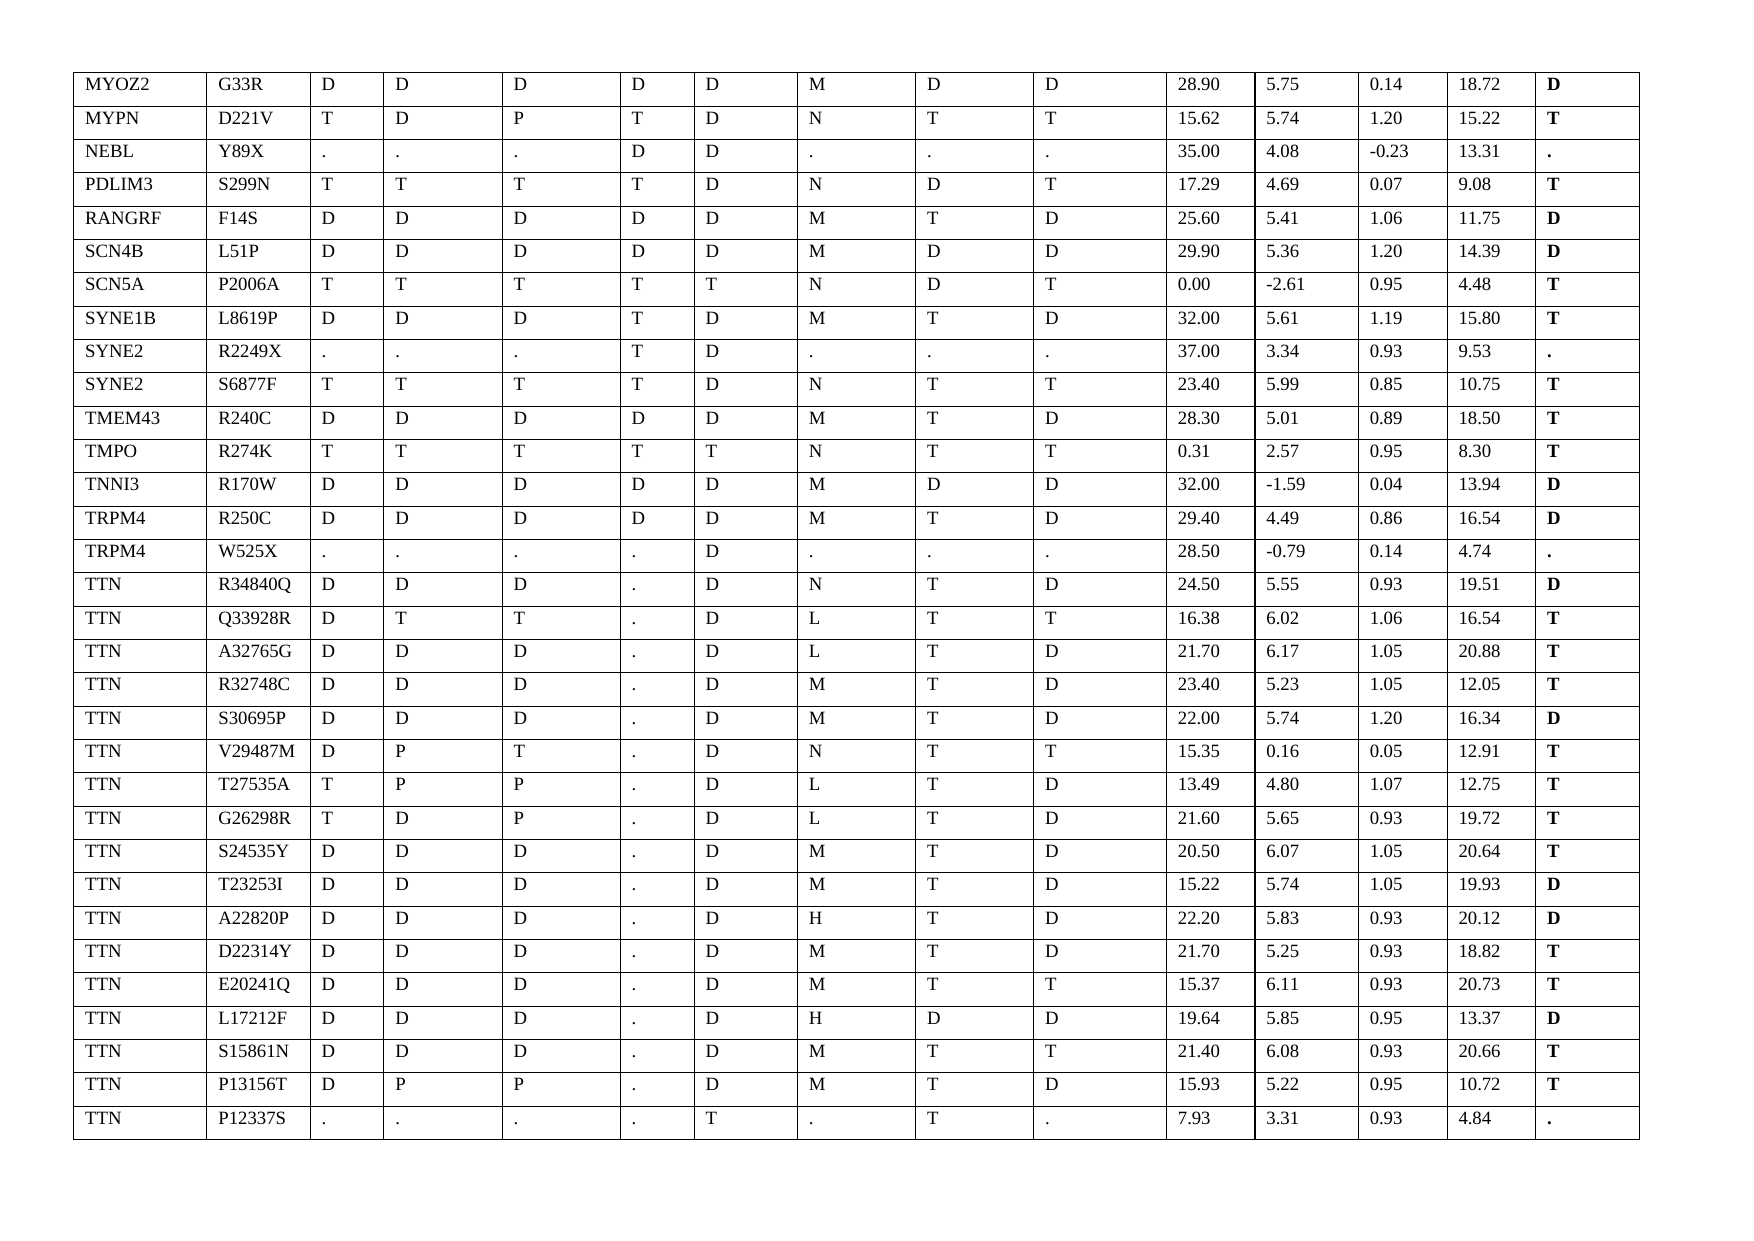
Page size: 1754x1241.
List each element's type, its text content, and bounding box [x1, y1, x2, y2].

table_cell S15861N [207, 1040, 310, 1072]
table_cell 6.17 [1256, 640, 1358, 672]
table_cell . [621, 740, 694, 772]
table_cell D [1034, 807, 1166, 839]
table_cell 4.84 [1448, 1107, 1535, 1139]
table_cell . [916, 140, 1033, 172]
table_cell D [695, 873, 797, 906]
table_cell 15.22 [1448, 107, 1535, 139]
table_cell D [311, 640, 383, 672]
table_cell D [503, 240, 620, 272]
table_cell T [503, 373, 620, 406]
table_cell M [798, 1073, 915, 1106]
table_cell D [503, 73, 620, 106]
table_cell T [1536, 307, 1639, 339]
table_cell D [695, 740, 797, 772]
table_cell T [503, 173, 620, 206]
table_cell 19.93 [1448, 873, 1535, 906]
table_cell . [1536, 140, 1639, 172]
table_cell T [916, 740, 1033, 772]
table_cell 0.95 [1359, 1007, 1447, 1039]
table_cell T [916, 307, 1033, 339]
table_cell D [503, 873, 620, 906]
table_cell 5.74 [1256, 107, 1358, 139]
table_cell D [384, 507, 502, 539]
table_cell S6877F [207, 373, 310, 406]
table_cell D [503, 307, 620, 339]
table_cell RANGRF [74, 207, 206, 239]
table_cell . [384, 540, 502, 572]
table_cell 28.30 [1167, 407, 1254, 439]
table_cell 4.74 [1448, 540, 1535, 572]
table_cell D [503, 1007, 620, 1039]
table_cell D [1034, 940, 1166, 972]
table_cell D [621, 207, 694, 239]
table_cell D [503, 840, 620, 872]
table_cell W525X [207, 540, 310, 572]
table_cell T [311, 107, 383, 139]
table_cell 5.85 [1256, 1007, 1358, 1039]
table_cell 5.61 [1256, 307, 1358, 339]
table_cell T [621, 173, 694, 206]
table_cell N [798, 740, 915, 772]
table_cell D [695, 673, 797, 706]
table_cell Q33928R [207, 607, 310, 639]
table_cell TTN [74, 640, 206, 672]
table_cell T [916, 973, 1033, 1006]
table_cell D [503, 573, 620, 606]
table_cell D [1536, 207, 1639, 239]
table_cell T [311, 273, 383, 306]
table_cell 0.05 [1359, 740, 1447, 772]
table_cell D [1034, 507, 1166, 539]
table_cell 6.11 [1256, 973, 1358, 1006]
table_cell D [384, 673, 502, 706]
table_cell D [1034, 1073, 1166, 1106]
table_cell 13.94 [1448, 473, 1535, 506]
table_cell 1.05 [1359, 640, 1447, 672]
table_cell 5.22 [1256, 1073, 1358, 1106]
table_cell D [311, 1007, 383, 1039]
table_cell T [1536, 740, 1639, 772]
table_cell . [384, 1107, 502, 1139]
table_cell D [1536, 707, 1639, 739]
table_cell Y89X [207, 140, 310, 172]
table_cell . [311, 1107, 383, 1139]
table_cell T [1034, 173, 1166, 206]
table_cell T [916, 907, 1033, 939]
table_cell 0.95 [1359, 273, 1447, 306]
table_cell TTN [74, 1107, 206, 1139]
table_cell D [916, 273, 1033, 306]
table_cell 15.80 [1448, 307, 1535, 339]
table_cell R32748C [207, 673, 310, 706]
table_cell E20241Q [207, 973, 310, 1006]
table_cell T [1034, 373, 1166, 406]
table_cell . [1536, 540, 1639, 572]
table_cell . [916, 540, 1033, 572]
table_cell TTN [74, 673, 206, 706]
table_cell T [1536, 407, 1639, 439]
table_cell T [916, 607, 1033, 639]
table_cell R170W [207, 473, 310, 506]
table_cell MYPN [74, 107, 206, 139]
table_cell 4.69 [1256, 173, 1358, 206]
table_cell D [503, 473, 620, 506]
table_cell G26298R [207, 807, 310, 839]
table_cell TMPO [74, 440, 206, 472]
table_cell T [621, 107, 694, 139]
table_cell D [384, 1007, 502, 1039]
table_cell D [1034, 473, 1166, 506]
table_cell D [1536, 73, 1639, 106]
table_cell D [311, 73, 383, 106]
table_cell 0.04 [1359, 473, 1447, 506]
table_cell M [798, 673, 915, 706]
table_cell 22.20 [1167, 907, 1254, 939]
table_cell D [384, 807, 502, 839]
table_cell 21.60 [1167, 807, 1254, 839]
table_cell M [798, 207, 915, 239]
table_cell D [1034, 573, 1166, 606]
table_cell TTN [74, 840, 206, 872]
table_cell D [1536, 507, 1639, 539]
table_cell T [916, 373, 1033, 406]
table_cell T [503, 273, 620, 306]
table_cell T [621, 307, 694, 339]
table_cell 9.53 [1448, 340, 1535, 372]
table_cell L [798, 640, 915, 672]
table_cell T [503, 740, 620, 772]
table_cell 0.93 [1359, 573, 1447, 606]
table_cell 16.38 [1167, 607, 1254, 639]
table_cell D [384, 473, 502, 506]
table_cell T [916, 1040, 1033, 1072]
table_cell 5.41 [1256, 207, 1358, 239]
table_cell 1.20 [1359, 107, 1447, 139]
table_cell D [695, 540, 797, 572]
table_cell D [503, 1040, 620, 1072]
table_cell D [311, 507, 383, 539]
table_cell 5.75 [1256, 73, 1358, 106]
table_cell D [1034, 773, 1166, 806]
table_cell . [621, 1007, 694, 1039]
table_cell 18.72 [1448, 73, 1535, 106]
table_cell 5.23 [1256, 673, 1358, 706]
table_cell D [384, 307, 502, 339]
table_cell T [695, 1107, 797, 1139]
table_cell D [1034, 73, 1166, 106]
table_cell D [311, 1040, 383, 1072]
table_cell T [1034, 973, 1166, 1006]
table_cell 0.31 [1167, 440, 1254, 472]
table_cell . [503, 340, 620, 372]
table_cell TTN [74, 573, 206, 606]
table_cell D [311, 907, 383, 939]
table_cell P [384, 740, 502, 772]
table_cell 20.66 [1448, 1040, 1535, 1072]
table_cell D [1034, 1007, 1166, 1039]
table_cell A32765G [207, 640, 310, 672]
table_cell . [311, 540, 383, 572]
table_cell TTN [74, 740, 206, 772]
table_cell 21.40 [1167, 1040, 1254, 1072]
table_cell 0.93 [1359, 973, 1447, 1006]
table_cell 15.35 [1167, 740, 1254, 772]
table_cell 35.00 [1167, 140, 1254, 172]
table_cell S299N [207, 173, 310, 206]
table_cell TNNI3 [74, 473, 206, 506]
table_cell 0.93 [1359, 907, 1447, 939]
table_cell P [503, 107, 620, 139]
table_cell D [695, 407, 797, 439]
table_cell 18.82 [1448, 940, 1535, 972]
table_cell 7.93 [1167, 1107, 1254, 1139]
table_cell . [621, 707, 694, 739]
table_cell 2.57 [1256, 440, 1358, 472]
table_cell D [695, 573, 797, 606]
table_cell 5.65 [1256, 807, 1358, 839]
table_cell D [621, 73, 694, 106]
table_cell 20.64 [1448, 840, 1535, 872]
table_cell 17.29 [1167, 173, 1254, 206]
table_cell 1.05 [1359, 840, 1447, 872]
table_cell D [1536, 473, 1639, 506]
table_cell 15.37 [1167, 973, 1254, 1006]
table_cell TTN [74, 873, 206, 906]
table_cell 0.93 [1359, 940, 1447, 972]
table_cell D [695, 240, 797, 272]
table_cell 28.90 [1167, 73, 1254, 106]
table_cell R34840Q [207, 573, 310, 606]
table_cell 4.80 [1256, 773, 1358, 806]
table_cell . [798, 540, 915, 572]
table_cell T [916, 573, 1033, 606]
table_cell 1.05 [1359, 873, 1447, 906]
table_cell D [1034, 840, 1166, 872]
table_cell N [798, 573, 915, 606]
table_cell D [503, 973, 620, 1006]
table_cell D [916, 173, 1033, 206]
table_cell L51P [207, 240, 310, 272]
table_cell 18.50 [1448, 407, 1535, 439]
table_cell TTN [74, 607, 206, 639]
table_cell MYOZ2 [74, 73, 206, 106]
table_cell T [1536, 1040, 1639, 1072]
table_cell 19.72 [1448, 807, 1535, 839]
table_cell T [311, 373, 383, 406]
table_cell T [1034, 1040, 1166, 1072]
table_cell P12337S [207, 1107, 310, 1139]
table_cell D [1034, 307, 1166, 339]
table_cell P [503, 773, 620, 806]
table_cell D [621, 507, 694, 539]
table_cell D [311, 240, 383, 272]
table_cell T [311, 440, 383, 472]
table_cell T [311, 807, 383, 839]
table_cell D [695, 707, 797, 739]
table_cell D [621, 240, 694, 272]
table_cell . [798, 340, 915, 372]
table_cell 16.34 [1448, 707, 1535, 739]
table_cell D [695, 507, 797, 539]
table_cell M [798, 973, 915, 1006]
table_cell D [1536, 240, 1639, 272]
table_cell N [798, 440, 915, 472]
table_cell . [1034, 340, 1166, 372]
table_cell D [916, 73, 1033, 106]
table_cell R240C [207, 407, 310, 439]
table_cell T [621, 273, 694, 306]
table_cell R250C [207, 507, 310, 539]
table_cell . [621, 1040, 694, 1072]
table_cell T [916, 1073, 1033, 1106]
table_cell D [1536, 1007, 1639, 1039]
table_cell D [311, 973, 383, 1006]
table_cell 0.89 [1359, 407, 1447, 439]
table_cell D [695, 840, 797, 872]
table_cell D [1034, 240, 1166, 272]
table_cell D [503, 407, 620, 439]
table_cell 12.91 [1448, 740, 1535, 772]
table_cell TMEM43 [74, 407, 206, 439]
table_cell D [384, 973, 502, 1006]
table_cell D [384, 940, 502, 972]
table_cell D [695, 907, 797, 939]
table_cell T [1034, 607, 1166, 639]
table_cell R2249X [207, 340, 310, 372]
table_cell T [1536, 107, 1639, 139]
table_cell L17212F [207, 1007, 310, 1039]
table_cell 15.22 [1167, 873, 1254, 906]
table_cell 1.19 [1359, 307, 1447, 339]
table_cell 9.08 [1448, 173, 1535, 206]
table_cell M [798, 840, 915, 872]
table_cell M [798, 307, 915, 339]
table_cell D [311, 873, 383, 906]
table_cell D [503, 507, 620, 539]
table_cell 32.00 [1167, 473, 1254, 506]
table_cell -0.23 [1359, 140, 1447, 172]
table_cell D [695, 773, 797, 806]
table_cell TTN [74, 773, 206, 806]
table_cell 4.08 [1256, 140, 1358, 172]
table_cell P [384, 773, 502, 806]
table_cell S24535Y [207, 840, 310, 872]
table_cell 20.88 [1448, 640, 1535, 672]
table_cell P [503, 807, 620, 839]
table_cell 5.25 [1256, 940, 1358, 972]
table_cell N [798, 373, 915, 406]
table_cell D [311, 207, 383, 239]
table_cell . [1034, 1107, 1166, 1139]
table_cell M [798, 873, 915, 906]
table_cell T [384, 440, 502, 472]
table_cell PDLIM3 [74, 173, 206, 206]
table_cell D [384, 1040, 502, 1072]
table_cell D [695, 107, 797, 139]
table_cell T27535A [207, 773, 310, 806]
table_cell P [503, 1073, 620, 1106]
table_cell . [798, 1107, 915, 1139]
table_cell M [798, 707, 915, 739]
table_cell 5.99 [1256, 373, 1358, 406]
table_cell T [916, 773, 1033, 806]
table_cell . [621, 940, 694, 972]
table_cell D [1034, 907, 1166, 939]
table_cell T23253I [207, 873, 310, 906]
table_cell D [695, 940, 797, 972]
table_cell 0.14 [1359, 540, 1447, 572]
table_cell D [695, 173, 797, 206]
table_cell T [1536, 373, 1639, 406]
table_cell T [916, 1107, 1033, 1139]
table_cell D [384, 207, 502, 239]
table_cell 1.05 [1359, 673, 1447, 706]
table_cell D [384, 573, 502, 606]
table_cell TTN [74, 1007, 206, 1039]
table_cell TRPM4 [74, 540, 206, 572]
table_cell N [798, 173, 915, 206]
table_cell T [503, 607, 620, 639]
table_cell 8.30 [1448, 440, 1535, 472]
table_cell 1.06 [1359, 207, 1447, 239]
table_cell TTN [74, 1073, 206, 1106]
table_cell . [621, 773, 694, 806]
table_cell T [1034, 273, 1166, 306]
table_cell D [621, 407, 694, 439]
table_cell T [621, 440, 694, 472]
table_cell . [621, 540, 694, 572]
table_cell 6.07 [1256, 840, 1358, 872]
table_cell . [621, 840, 694, 872]
table_cell 12.75 [1448, 773, 1535, 806]
table_cell D [503, 640, 620, 672]
table_cell . [1034, 140, 1166, 172]
table_cell D [916, 1007, 1033, 1039]
table_cell D [1034, 640, 1166, 672]
table_cell D [695, 1007, 797, 1039]
table_cell D [311, 407, 383, 439]
table_cell T [384, 273, 502, 306]
table_cell 5.36 [1256, 240, 1358, 272]
table_cell D [695, 207, 797, 239]
table_cell . [1536, 340, 1639, 372]
table_cell N [798, 273, 915, 306]
table_cell . [798, 140, 915, 172]
table_cell 3.31 [1256, 1107, 1358, 1139]
table_cell 11.75 [1448, 207, 1535, 239]
table_cell D [384, 707, 502, 739]
table_cell 13.31 [1448, 140, 1535, 172]
table_cell D [503, 707, 620, 739]
table_cell 5.01 [1256, 407, 1358, 439]
table_cell 5.55 [1256, 573, 1358, 606]
table_cell . [621, 973, 694, 1006]
table_cell 29.90 [1167, 240, 1254, 272]
table_cell T [311, 173, 383, 206]
table_cell 20.73 [1448, 973, 1535, 1006]
table_cell TTN [74, 707, 206, 739]
table_cell 29.40 [1167, 507, 1254, 539]
table_cell 21.70 [1167, 640, 1254, 672]
table_cell D [1034, 407, 1166, 439]
table_cell NEBL [74, 140, 206, 172]
table_cell 5.74 [1256, 707, 1358, 739]
table_cell 1.20 [1359, 707, 1447, 739]
table_cell TTN [74, 807, 206, 839]
table_cell . [621, 907, 694, 939]
table_cell SYNE1B [74, 307, 206, 339]
table_cell 20.12 [1448, 907, 1535, 939]
table_cell H [798, 907, 915, 939]
table_cell T [916, 673, 1033, 706]
table_cell T [1536, 173, 1639, 206]
table_cell D [503, 207, 620, 239]
table_cell 16.54 [1448, 607, 1535, 639]
table_cell L8619P [207, 307, 310, 339]
table_cell . [311, 340, 383, 372]
table_cell T [1536, 773, 1639, 806]
table_cell T [1536, 840, 1639, 872]
table_cell SYNE2 [74, 373, 206, 406]
table_cell 0.93 [1359, 340, 1447, 372]
table_cell . [503, 140, 620, 172]
table_cell D [695, 473, 797, 506]
table_cell T [1536, 673, 1639, 706]
table_cell 0.14 [1359, 73, 1447, 106]
table_cell 10.72 [1448, 1073, 1535, 1106]
table_cell D [1536, 873, 1639, 906]
table_cell D [384, 873, 502, 906]
table_cell T [1536, 640, 1639, 672]
table_cell 13.37 [1448, 1007, 1535, 1039]
table_cell 37.00 [1167, 340, 1254, 372]
table_cell T [621, 340, 694, 372]
table_cell 6.08 [1256, 1040, 1358, 1072]
table_cell 21.70 [1167, 940, 1254, 972]
table_cell M [798, 73, 915, 106]
table_cell 28.50 [1167, 540, 1254, 572]
table_cell 19.51 [1448, 573, 1535, 606]
table_cell TRPM4 [74, 507, 206, 539]
table_cell T [916, 707, 1033, 739]
table_cell P [384, 1073, 502, 1106]
table_cell . [621, 1107, 694, 1139]
table_cell . [1536, 1107, 1639, 1139]
table_cell T [1034, 107, 1166, 139]
table_cell 0.85 [1359, 373, 1447, 406]
table_cell R274K [207, 440, 310, 472]
table_cell D [384, 840, 502, 872]
table_cell T [1536, 440, 1639, 472]
table_cell . [621, 1073, 694, 1106]
table_cell T [695, 440, 797, 472]
table_cell T [1034, 740, 1166, 772]
table_cell . [621, 573, 694, 606]
table_cell 0.07 [1359, 173, 1447, 206]
table_cell 0.16 [1256, 740, 1358, 772]
table_cell T [916, 207, 1033, 239]
table_cell D22314Y [207, 940, 310, 972]
table_cell D [311, 740, 383, 772]
table_cell D [695, 307, 797, 339]
table_cell 0.86 [1359, 507, 1447, 539]
table_cell D [503, 907, 620, 939]
table_cell N [798, 107, 915, 139]
table_cell D [503, 673, 620, 706]
table_cell M [798, 473, 915, 506]
table_cell G33R [207, 73, 310, 106]
table_cell 6.02 [1256, 607, 1358, 639]
table_cell D [384, 73, 502, 106]
table_cell . [621, 807, 694, 839]
table_cell V29487M [207, 740, 310, 772]
table_cell 0.95 [1359, 1073, 1447, 1106]
table_cell T [503, 440, 620, 472]
table_cell 3.34 [1256, 340, 1358, 372]
table_cell 0.95 [1359, 440, 1447, 472]
table_cell S30695P [207, 707, 310, 739]
table_cell T [916, 807, 1033, 839]
table_cell T [916, 107, 1033, 139]
table_cell D [695, 73, 797, 106]
table_cell M [798, 407, 915, 439]
table_cell 32.00 [1167, 307, 1254, 339]
table_cell 12.05 [1448, 673, 1535, 706]
table_cell TTN [74, 973, 206, 1006]
table_cell TTN [74, 907, 206, 939]
table_cell D [695, 607, 797, 639]
table_cell 0.93 [1359, 1040, 1447, 1072]
table_cell T [1536, 940, 1639, 972]
table_cell L [798, 807, 915, 839]
table_cell D [311, 473, 383, 506]
table_cell D [311, 307, 383, 339]
table_cell F14S [207, 207, 310, 239]
table_cell T [384, 373, 502, 406]
table_cell M [798, 1040, 915, 1072]
table_cell T [1536, 273, 1639, 306]
table_cell P2006A [207, 273, 310, 306]
table_cell 1.20 [1359, 240, 1447, 272]
table_cell 23.40 [1167, 373, 1254, 406]
table_cell D [384, 907, 502, 939]
table_cell -1.59 [1256, 473, 1358, 506]
table_cell T [1536, 807, 1639, 839]
table_cell D [1536, 573, 1639, 606]
table_cell 5.83 [1256, 907, 1358, 939]
table_cell . [384, 340, 502, 372]
table_cell . [916, 340, 1033, 372]
table_cell . [311, 140, 383, 172]
table_cell 25.60 [1167, 207, 1254, 239]
table_cell D [695, 140, 797, 172]
table_cell . [1034, 540, 1166, 572]
table_cell M [798, 507, 915, 539]
table_cell D [1034, 207, 1166, 239]
table_cell . [621, 607, 694, 639]
table_cell D [384, 640, 502, 672]
table_cell T [916, 873, 1033, 906]
table_cell 4.48 [1448, 273, 1535, 306]
table_cell . [503, 540, 620, 572]
table_cell 4.49 [1256, 507, 1358, 539]
table_cell H [798, 1007, 915, 1039]
table_cell 0.93 [1359, 807, 1447, 839]
table_cell 22.00 [1167, 707, 1254, 739]
table_cell T [384, 607, 502, 639]
table_cell A22820P [207, 907, 310, 939]
table_cell D [916, 240, 1033, 272]
table_cell 13.49 [1167, 773, 1254, 806]
table_cell D221V [207, 107, 310, 139]
table_cell 0.00 [1167, 273, 1254, 306]
table_cell D [695, 340, 797, 372]
table_cell M [798, 940, 915, 972]
table_cell D [384, 107, 502, 139]
table_cell D [384, 240, 502, 272]
table_cell 1.06 [1359, 607, 1447, 639]
table_cell D [695, 640, 797, 672]
table_cell D [621, 140, 694, 172]
table_cell D [695, 973, 797, 1006]
table_cell 5.74 [1256, 873, 1358, 906]
table_cell T [1536, 1073, 1639, 1106]
table_cell -2.61 [1256, 273, 1358, 306]
table_cell 19.64 [1167, 1007, 1254, 1039]
table_cell T [384, 173, 502, 206]
table_cell SCN4B [74, 240, 206, 272]
table_cell T [621, 373, 694, 406]
table_cell TTN [74, 1040, 206, 1072]
table_cell T [1536, 607, 1639, 639]
table_cell D [384, 407, 502, 439]
table_cell D [503, 940, 620, 972]
table_cell -0.79 [1256, 540, 1358, 572]
table_cell 10.75 [1448, 373, 1535, 406]
table_cell T [916, 640, 1033, 672]
table_cell D [695, 1073, 797, 1106]
table_cell D [311, 573, 383, 606]
table_cell 15.93 [1167, 1073, 1254, 1106]
table_cell P13156T [207, 1073, 310, 1106]
table_cell T [916, 507, 1033, 539]
table_cell 23.40 [1167, 673, 1254, 706]
table_cell 16.54 [1448, 507, 1535, 539]
table_cell T [916, 840, 1033, 872]
table_cell D [311, 1073, 383, 1106]
table_cell T [695, 273, 797, 306]
table_cell T [916, 940, 1033, 972]
table_cell T [916, 407, 1033, 439]
table_cell 15.62 [1167, 107, 1254, 139]
table_cell D [1536, 907, 1639, 939]
table_cell TTN [74, 940, 206, 972]
table_cell . [621, 640, 694, 672]
table_cell . [621, 673, 694, 706]
table_cell M [798, 240, 915, 272]
table_cell SYNE2 [74, 340, 206, 372]
table_cell L [798, 773, 915, 806]
table_cell 24.50 [1167, 573, 1254, 606]
table_cell 1.07 [1359, 773, 1447, 806]
table_cell T [1536, 973, 1639, 1006]
table_cell T [1034, 440, 1166, 472]
table_cell 20.50 [1167, 840, 1254, 872]
table_cell SCN5A [74, 273, 206, 306]
table_cell D [621, 473, 694, 506]
table_cell D [1034, 673, 1166, 706]
table_cell D [695, 807, 797, 839]
table_cell D [695, 373, 797, 406]
table_cell D [311, 673, 383, 706]
table_cell L [798, 607, 915, 639]
table_cell 14.39 [1448, 240, 1535, 272]
table_cell . [384, 140, 502, 172]
table_cell D [311, 607, 383, 639]
table_cell D [311, 940, 383, 972]
table_cell 0.93 [1359, 1107, 1447, 1139]
table_cell D [311, 707, 383, 739]
table_cell T [311, 773, 383, 806]
table_cell T [916, 440, 1033, 472]
table_cell D [695, 1040, 797, 1072]
table_cell D [311, 840, 383, 872]
table_cell D [1034, 707, 1166, 739]
table_cell . [621, 873, 694, 906]
table_cell . [503, 1107, 620, 1139]
table_cell D [1034, 873, 1166, 906]
table_cell D [916, 473, 1033, 506]
